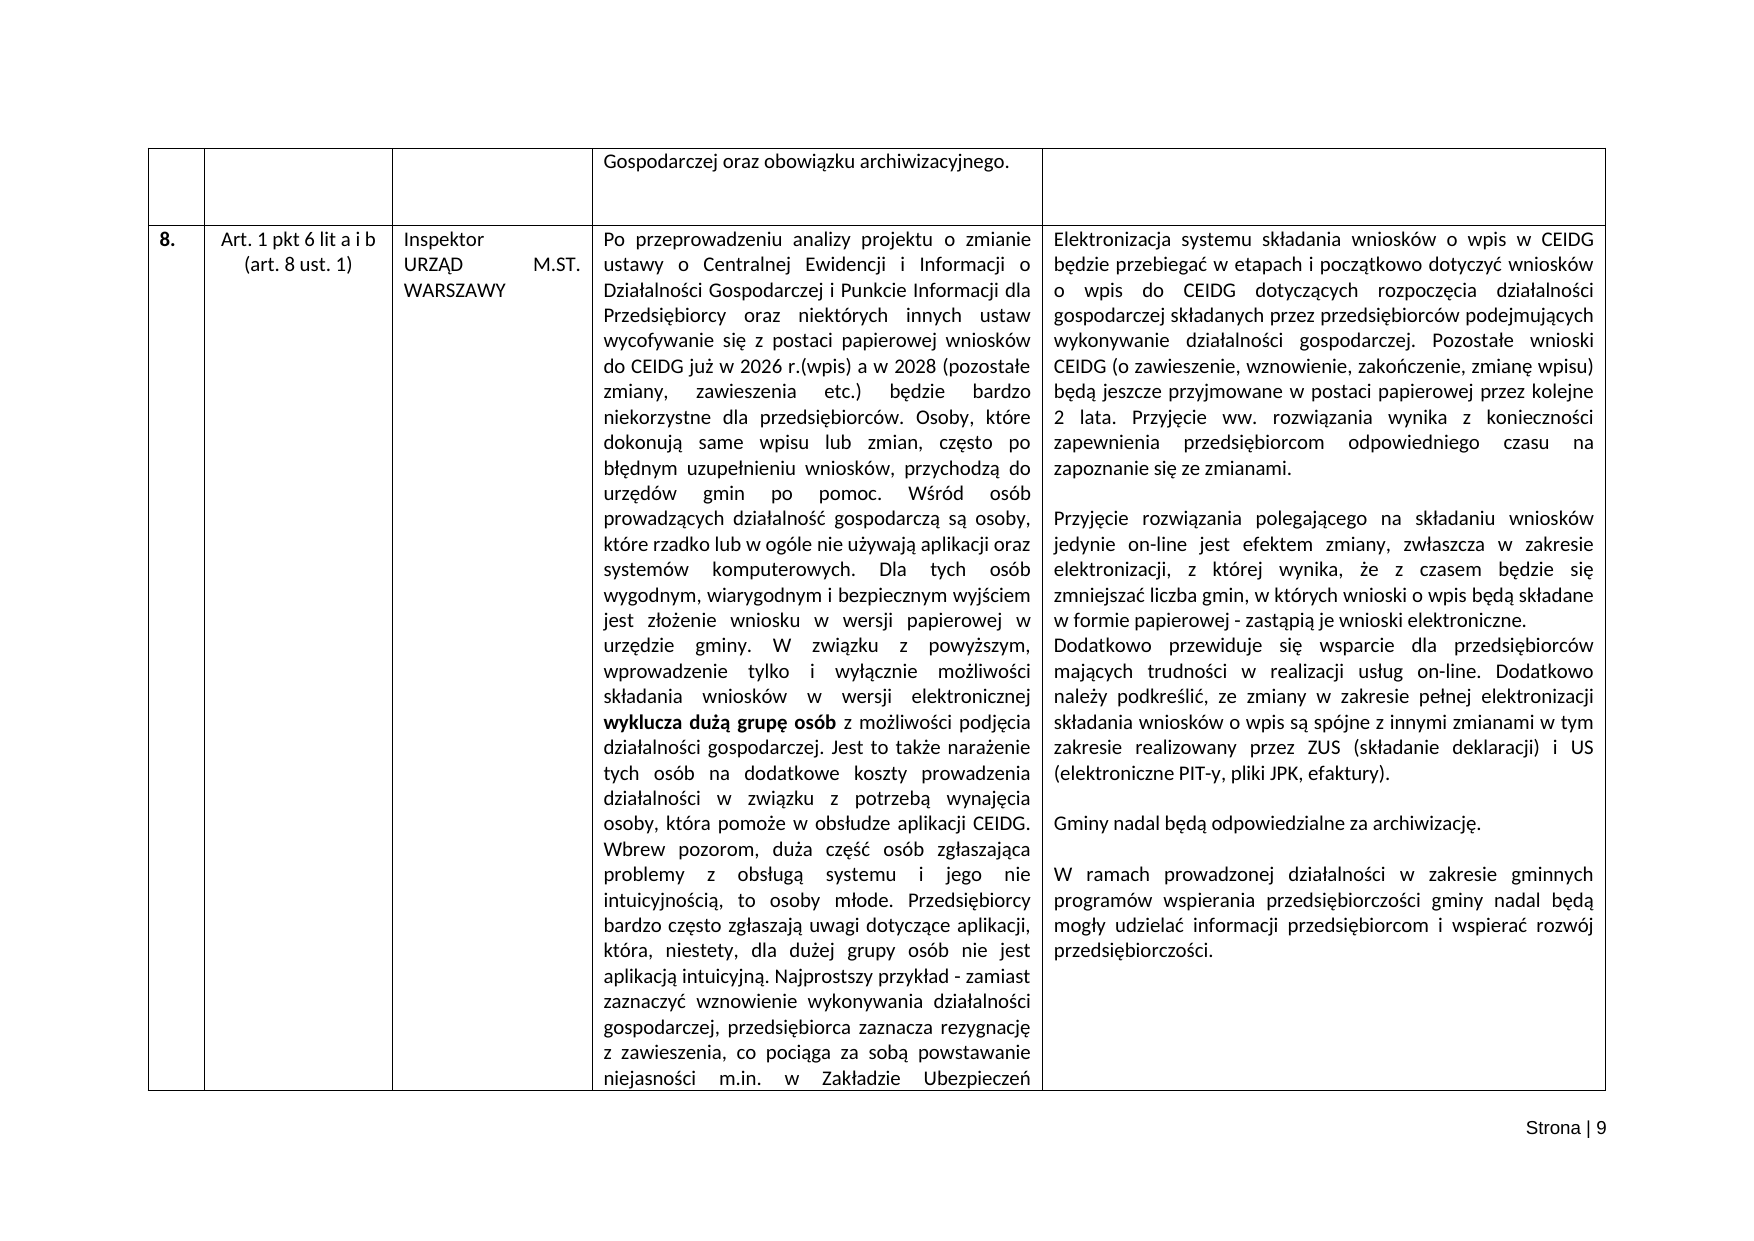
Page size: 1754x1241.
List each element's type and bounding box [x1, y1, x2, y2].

table_cell [1043, 226, 1605, 1090]
table_cell [205, 149, 392, 225]
table_cell [393, 149, 592, 225]
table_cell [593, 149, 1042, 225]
table_cell [393, 226, 592, 1090]
table_cell [593, 226, 1042, 1090]
table_cell [149, 226, 204, 1090]
table_cell [149, 149, 204, 225]
table_cell [205, 226, 392, 1090]
table_cell [1043, 149, 1605, 225]
